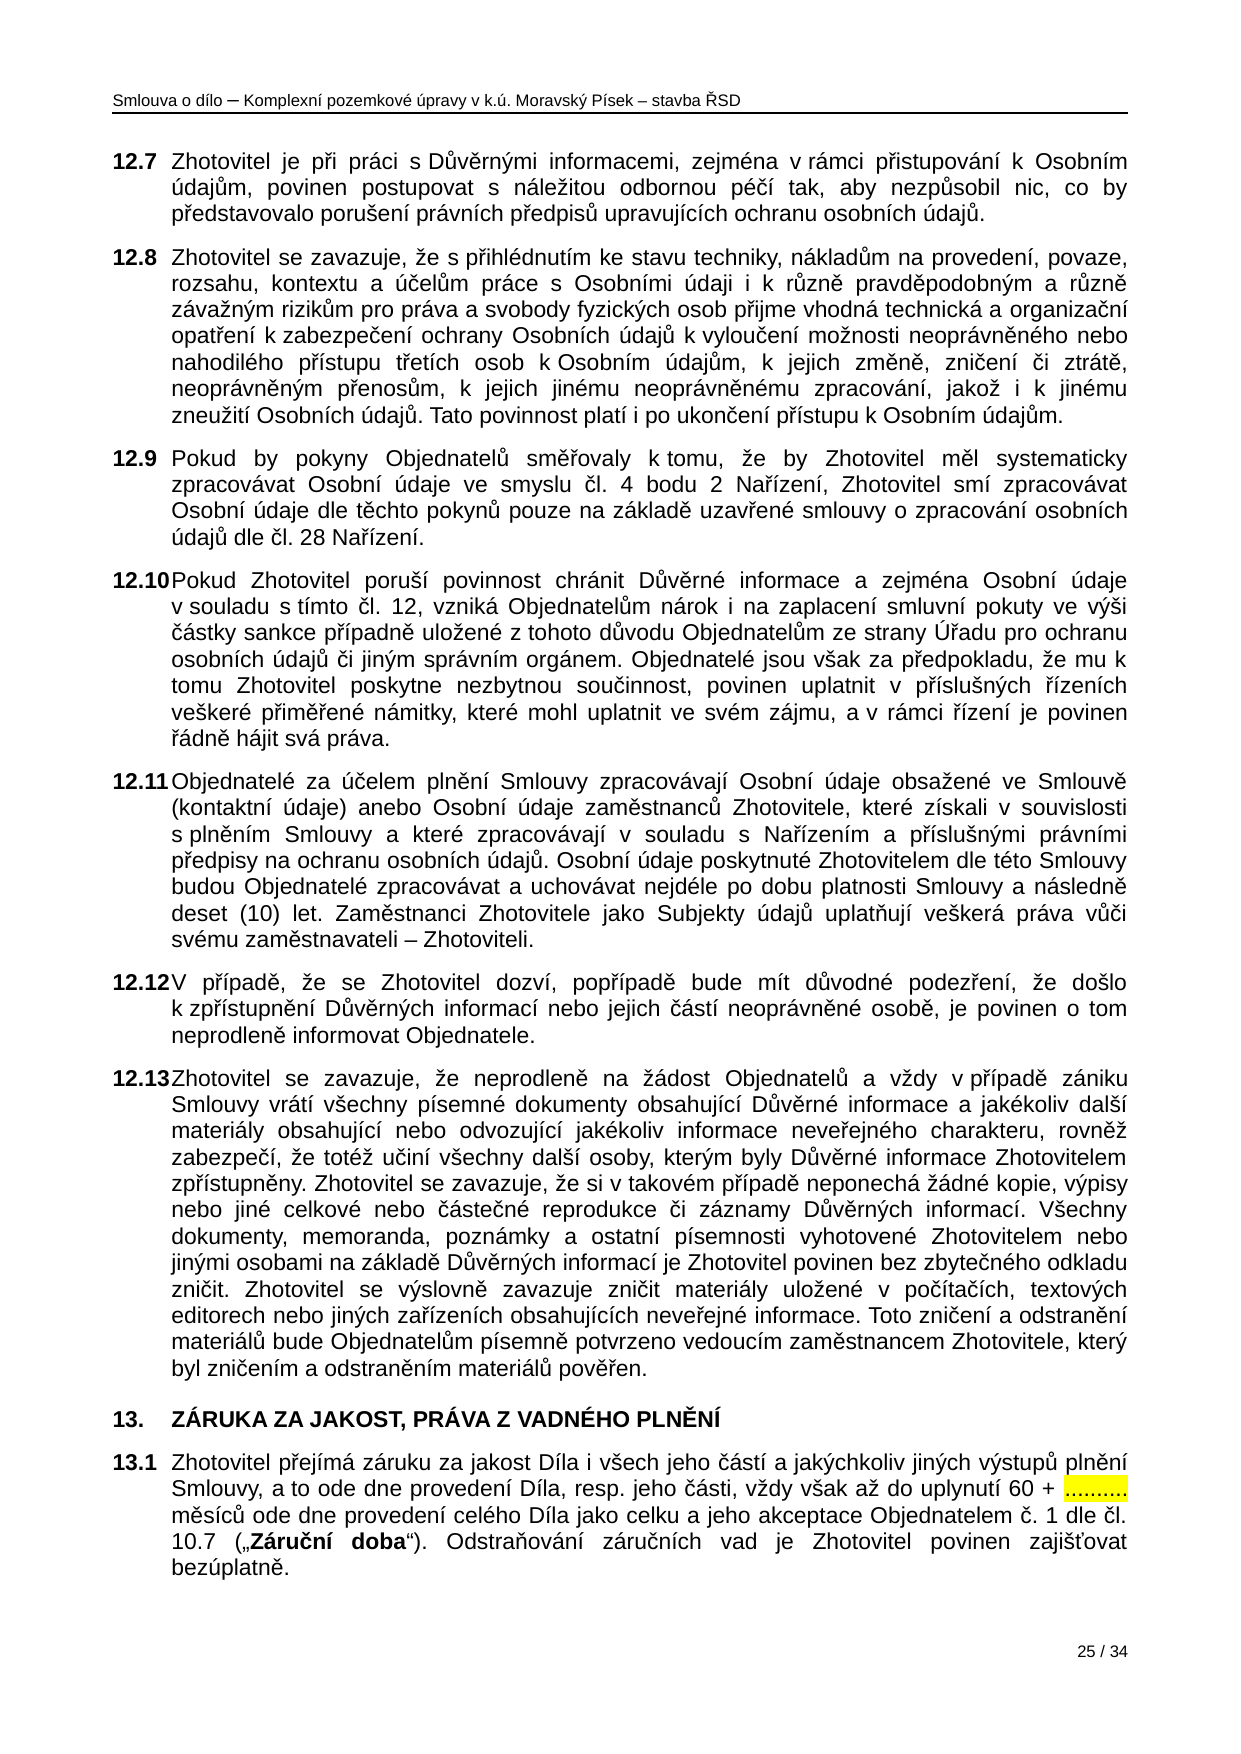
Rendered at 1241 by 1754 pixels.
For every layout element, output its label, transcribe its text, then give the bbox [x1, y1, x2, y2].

text Pokud by pokyny Objednatelů směřovaly k tomu, že by Zhotovitel měl systematicky zpracovávat Osobní údaje ve smyslu čl. 4 bodu 2 Nařízení, Zhotovitel smí zpracovávat Osobní údaje dle těchto pokynů pouze na základě uzavřené smlouvy o zpracování osobních údajů dle čl. 28 Nařízení. [112, 444, 1128, 550]
text Zhotovitel se zavazuje, že s přihlédnutím ke stavu techniky, nákladům na provedení, povaze, rozsahu, kontextu a účelům práce s Osobními údaji i k různě pravděpodobným a různě závažným rizikům pro práva a svobody fyzických osob přijme vhodná technická a organizační opatření k zabezpečení ochrany Osobních údajů k vyloučení možnosti neoprávněného nebo nahodilého přístupu třetích osob k Osobním údajům, k jejich změně, zničení či ztrátě, neoprávněným přenosům, k jejich jinému neoprávněnému zpracování, jakož i k jinému zneužití Osobních údajů. Tato povinnost platí i po ukončení přístupu k Osobním údajům. [112, 243, 1128, 428]
text Objednatelé za účelem plnění Smlouvy zpracovávají Osobní údaje obsažené ve Smlouvě (kontaktní údaje) anebo Osobní údaje zaměstnanců Zhotovitele, které získali v souvislosti s plněním Smlouvy a které zpracovávají v souladu s Nařízením a příslušnými právními předpisy na ochranu osobních údajů. Osobní údaje poskytnuté Zhotovitelem dle této Smlouvy budou Objednatelé zpracovávat a uchovávat nejdéle po dobu platnosti Smlouvy a následně deset (10) let. Zaměstnanci Zhotovitele jako Subjekty údajů uplatňují veškerá práva vůči svému zaměstnavateli – Zhotoviteli. [112, 768, 1128, 952]
text V případě, že se Zhotovitel dozví, popřípadě bude mít důvodné podezření, že došlo k zpřístupnění Důvěrných informací nebo jejich částí neoprávněné osobě, je povinen o tom neprodleně informovat Objednatele. [112, 969, 1128, 1048]
text Zhotovitel se zavazuje, že neprodleně na žádost Objednatelů a vždy v případě zániku Smlouvy vrátí všechny písemné dokumenty obsahující Důvěrné informace a jakékoliv další materiály obsahující nebo odvozující jakékoliv informace neveřejného charakteru, rovněž zabezpečí, že totéž učiní všechny další osoby, kterým byly Důvěrné informace Zhotovitelem zpřístupněny. Zhotovitel se zavazuje, že si v takovém případě neponechá žádné kopie, výpisy nebo jiné celkové nebo částečné reprodukce či záznamy Důvěrných informací. Všechny dokumenty, memoranda, poznámky a ostatní písemnosti vyhotovené Zhotovitelem nebo jinými osobami na základě Důvěrných informací je Zhotovitel povinen bez zbytečného odkladu zničit. Zhotovitel se výslovně zavazuje zničit materiály uložené v počítačích, textových editorech nebo jiných zařízeních obsahujících neveřejné informace. Toto zničení a odstranění materiálů bude Objednatelům písemně potvrzeno vedoucím zaměstnancem Zhotovitele, který byl zničením a odstraněním materiálů pověřen. [112, 1065, 1128, 1381]
text Pokud Zhotovitel poruší povinnost chránit Důvěrné informace a zejména Osobní údaje v souladu s tímto čl. 12, vzniká Objednatelům nárok i na zaplacení smluvní pokuty ve výši částky sankce případně uložené z tohoto důvodu Objednatelům ze strany Úřadu pro ochranu osobních údajů či jiným správním orgánem. Objednatelé jsou však za předpokladu, že mu k tomu Zhotovitel poskytne nezbytnou součinnost, povinen uplatnit v příslušných řízeních veškeré přiměřené námitky, které mohl uplatnit ve svém zájmu, a v rámci řízení je povinen řádně hájit svá práva. [112, 567, 1128, 751]
text Zhotovitel přejímá záruku za jakost Díla i všech jeho částí a jakýchkoliv jiných výstupů plnění Smlouvy, a to ode dne provedení Díla, resp. jeho části, vždy však až do uplynutí 60 + .......... měsíců ode dne provedení celého Díla jako celku a jeho akceptace Objednatelem č. 1 dle čl. 10.7 („Záruční doba“). Odstraňování záručních vad je Zhotovitel povinen zajišťovat bezúplatně. [112, 1449, 1128, 1581]
text Záruka za jakost, práva z vadného plnění [112, 1406, 1128, 1432]
text Zhotovitel je při práci s Důvěrnými informacemi, zejména v rámci přistupování k Osobním údajům, povinen postupovat s náležitou odbornou péčí tak, aby nezpůsobil nic, co by představovalo porušení právních předpisů upravujících ochranu osobních údajů. [112, 148, 1128, 227]
